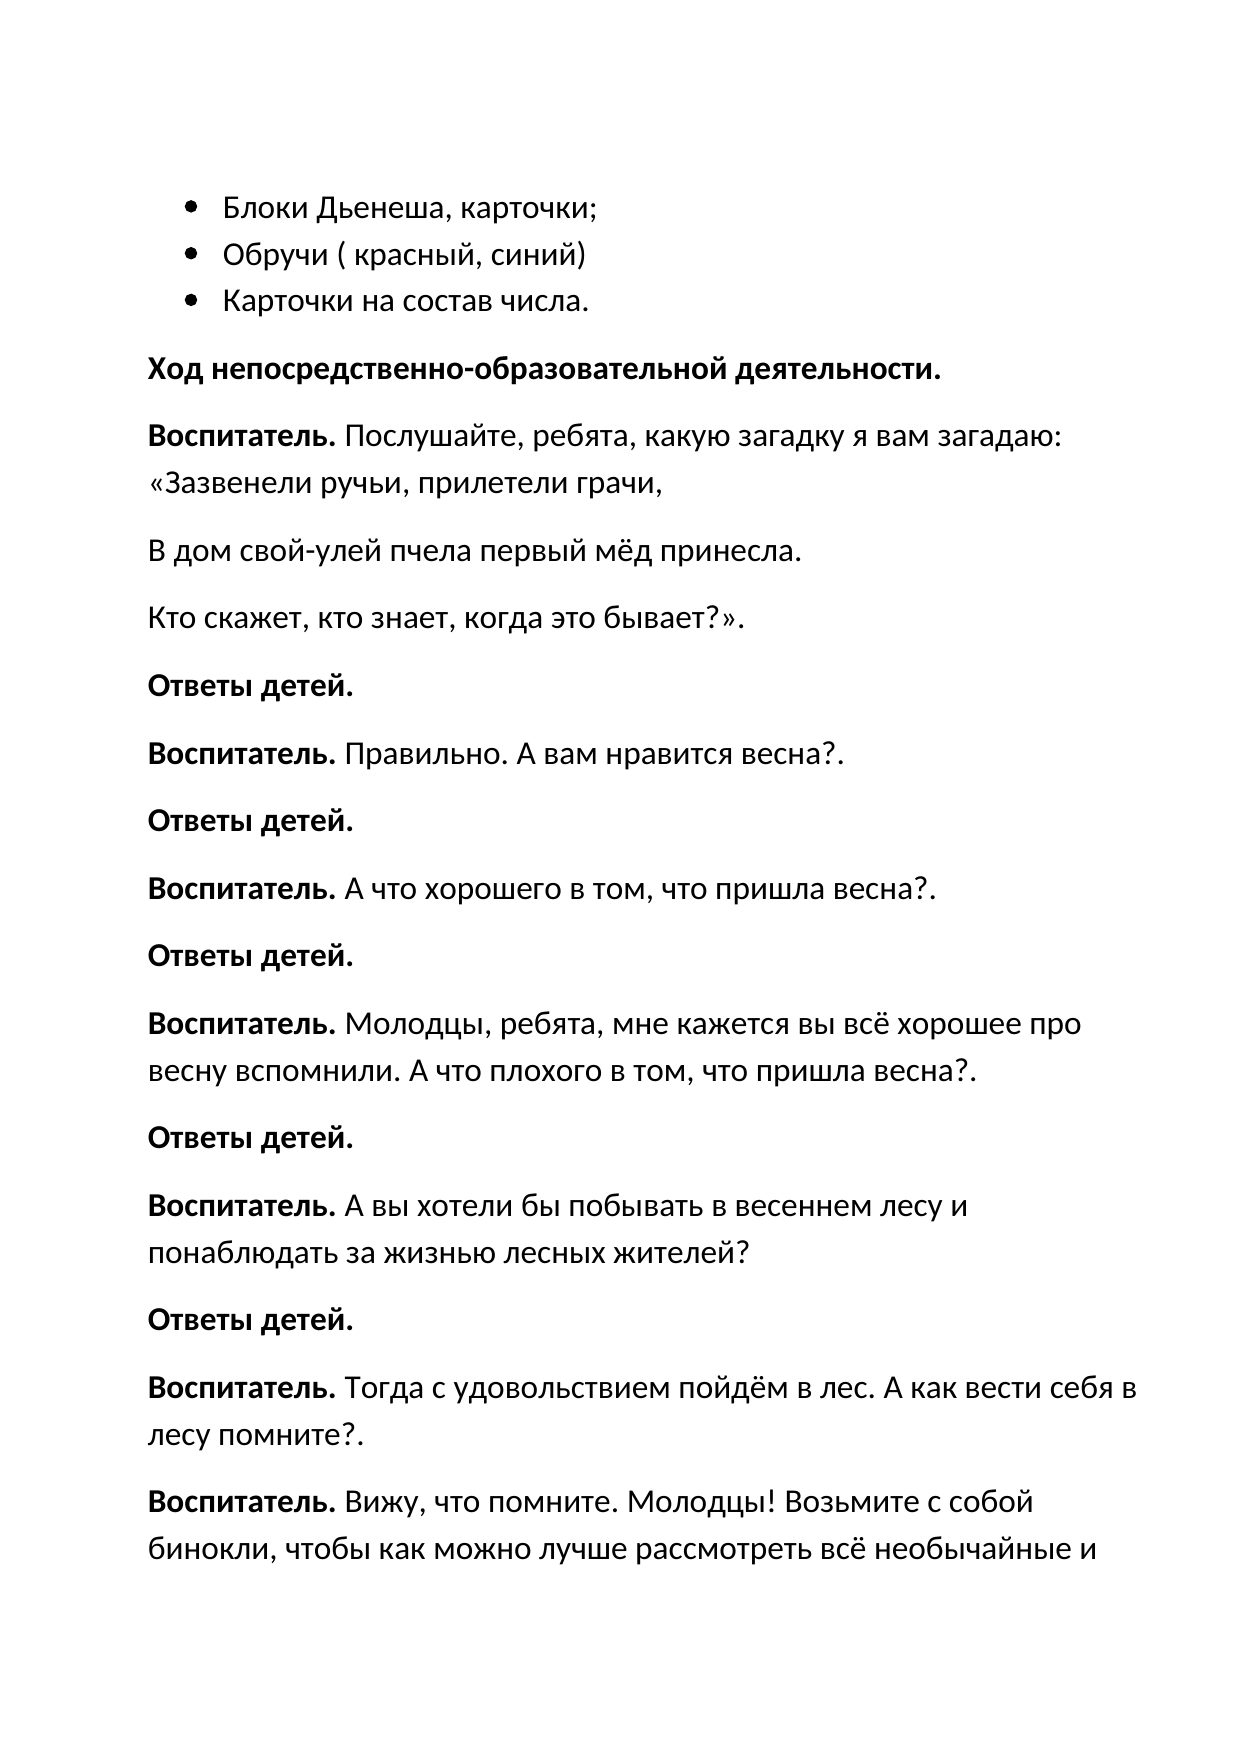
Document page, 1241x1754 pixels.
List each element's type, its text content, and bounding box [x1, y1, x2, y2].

text Воспитатель. А вы хотели бы побывать в весеннем лесу и понаблюдать за жизнью лесных жителей? [148, 1184, 1152, 1272]
text Ответы детей. [148, 1116, 1152, 1157]
text Воспитатель. Послушайте, ребята, какую загадку я вам загадаю: «Зазвенели ручьи, прилетели грачи, [148, 414, 1152, 502]
text Воспитатель. Тогда с удовольствием пойдём в лес. А как вести себя в лесу помните?. [148, 1366, 1152, 1453]
list Блоки Дьенеша, карточки; [185, 186, 1152, 226]
text Ответы детей. [148, 934, 1152, 975]
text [148, 1480, 1152, 1568]
text Воспитатель. Молодцы, ребята, мне кажется вы всё хорошее про весну вспомнили. А что плохого в том, что пришла весна?. [148, 1002, 1152, 1089]
text Воспитатель. Правильно. А вам нравится весна?. [148, 732, 1152, 772]
text Воспитатель. А что хорошего в том, что пришла весна?. [148, 867, 1152, 908]
text Ход непосредственно-образовательной деятельности. [148, 347, 1152, 388]
text Ответы детей. [148, 664, 1152, 705]
list Обручи ( красный, синий) [185, 232, 1152, 273]
text Кто скажет, кто знает, когда это бывает?». [148, 596, 1152, 637]
text Ответы детей. [148, 799, 1152, 840]
text Ответы детей. [148, 1298, 1152, 1339]
list Карточки на состав числа. [185, 279, 1152, 320]
text В дом свой-улей пчела первый мёд принесла. [148, 529, 1152, 569]
